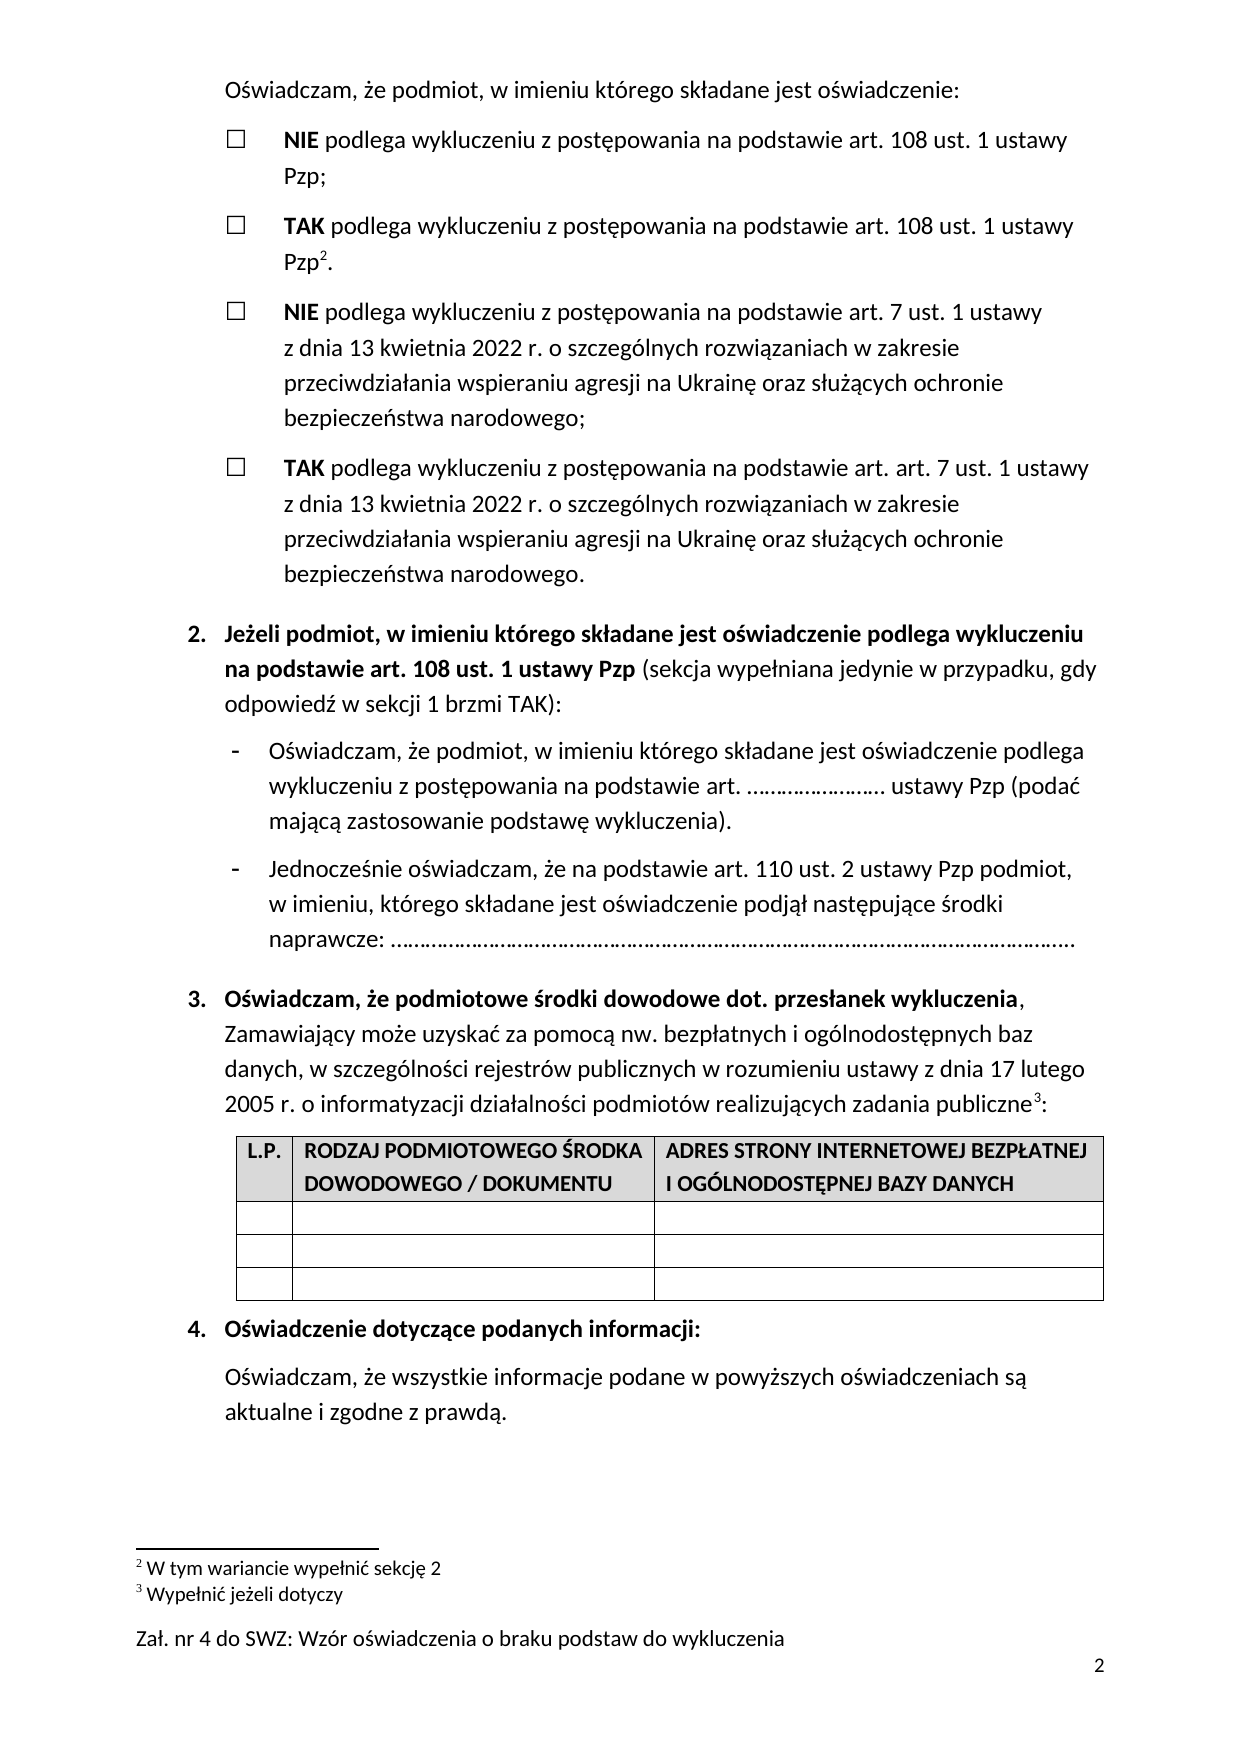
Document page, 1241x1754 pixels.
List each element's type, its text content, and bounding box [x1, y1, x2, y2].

table_cell [655, 1235, 1103, 1267]
list Oświadczam, że podmiot, w imieniu którego składane jest oświadczenie: [224, 74, 1104, 104]
table_header ADRES STRONY INTERNETOWEJ BEZPŁATNEJ I OGÓLNODOSTĘPNEJ BAZY DANYCH [655, 1137, 1103, 1201]
list Jeżeli podmiot, w imieniu którego składane jest oświadczenie podlega wykluczeniu na podstawie art. 108 ust. 1 ustawy Pzp (sekcja wypełniana jedynie w przypadku, gdy odpowiedź w sekcji 1 brzmi TAK): [187, 618, 1104, 718]
list Oświadczam, że podmiotowe środki dowodowe dot. przesłanek wykluczenia, Zamawiający może uzyskać za pomocą nw. bezpłatnych i ogólnodostępnych baz danych, w szczególności rejestrów publicznych w rozumieniu ustawy z dnia 17 lutego 2005 r. o informatyzacji działalności podmiotów realizujących zadania publiczne: [187, 983, 1104, 1118]
table_cell [237, 1235, 292, 1267]
text Oświadczam, że wszystkie informacje podane w powyższych oświadczeniach są aktualne i zgodne z prawdą. [224, 1361, 1104, 1426]
list Oświadczam, że podmiot, w imieniu którego składane jest oświadczenie podlega wykluczeniu z postępowania na podstawie art. …………………… ustawy Pzp (podać mającą zastosowanie podstawę wykluczenia). [231, 736, 1104, 836]
table_cell [655, 1268, 1103, 1300]
table_header L.P. [237, 1137, 292, 1201]
text TAK podlega wykluczeniu z postępowania na podstawie art. art. 7 ust. 1 ustawy z dnia 13 kwietnia 2022 r. o szczególnych rozwiązaniach w zakresie przeciwdziałania wspieraniu agresji na Ukrainę oraz służących ochronie bezpieczeństwa narodowego. [224, 449, 1104, 588]
table_cell [293, 1202, 654, 1234]
list Jednocześnie oświadczam, że na podstawie art. 110 ust. 2 ustawy Pzp podmiot, w imieniu, którego składane jest oświadczenie podjął następujące środki naprawcze: ……………………………………………………………………………………………………….. [231, 853, 1104, 953]
table_cell [293, 1235, 654, 1267]
list Oświadczenie dotyczące podanych informacji: [187, 1313, 1104, 1344]
text NIE podlega wykluczeniu z postępowania na podstawie art. 7 ust. 1 ustawy z dnia 13 kwietnia 2022 r. o szczególnych rozwiązaniach w zakresie przeciwdziałania wspieraniu agresji na Ukrainę oraz służących ochronie bezpieczeństwa narodowego; [224, 293, 1104, 432]
text TAK podlega wykluczeniu z postępowania na podstawie art. 108 ust. 1 ustawy Pzp. [224, 207, 1104, 276]
table_cell [655, 1202, 1103, 1234]
text NIE podlega wykluczeniu z postępowania na podstawie art. 108 ust. 1 ustawy Pzp; [224, 121, 1104, 190]
table_cell [237, 1268, 292, 1300]
table_header RODZAJ PODMIOTOWEGO ŚRODKA DOWODOWEGO / DOKUMENTU [293, 1137, 654, 1201]
table_cell [293, 1268, 654, 1300]
table_cell [237, 1202, 292, 1234]
